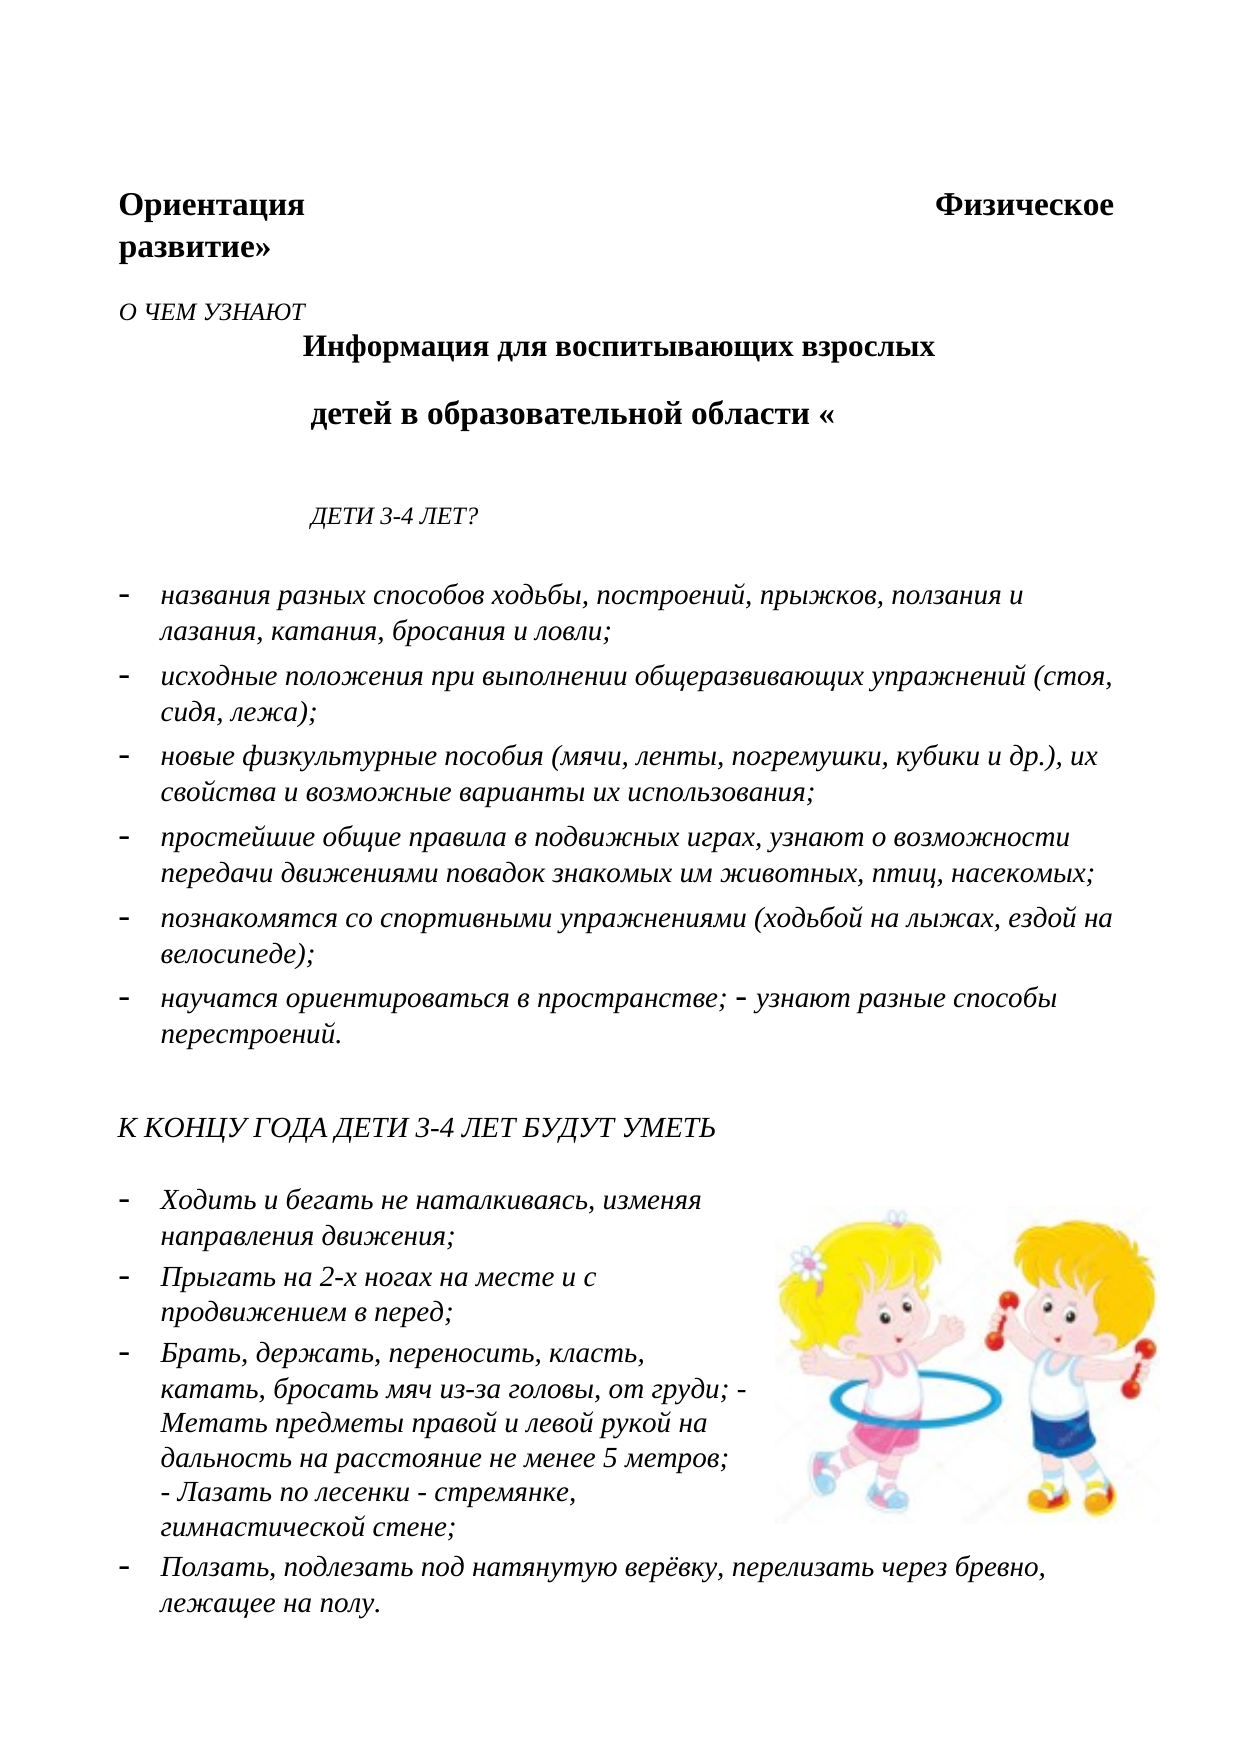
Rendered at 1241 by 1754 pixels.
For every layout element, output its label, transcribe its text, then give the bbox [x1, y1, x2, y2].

list познакомятся со спортивными упражнениями (ходьбой на лыжах, ездой на велосипеде); [118, 894, 1123, 969]
list простейшие общие правила в подвижных играх, узнают о возможности передачи движениями повадок знакомых им животных, птиц, насекомых; [118, 813, 1123, 889]
list Ползать, подлезать под натянутую верёвку, перелизать через бревно, лежащее на полу. [118, 1543, 1123, 1618]
list Брать, держать, переносить, класть, катать, бросать мяч из-за головы, от груди; - Метать предметы правой и левой рукой на дальность на расстояние не менее 5 метров; - Лазать по лесенки - стремянке, гимнастической стене; [118, 1329, 1123, 1542]
text ДЕТИ 3-4 ЛЕТ? [304, 501, 1123, 530]
list Ходить и бегать не наталкиваясь, изменяя направления движения; [118, 1177, 1123, 1252]
text Информация для воспитывающих взрослых детей в образовательной области « [303, 327, 1028, 432]
picture [775, 1206, 1161, 1524]
list Прыгать на 2-х ногах на месте и с продвижением в перед; [118, 1253, 775, 1328]
list исходные положения при выполнении общеразвивающих упражнений (стоя, сидя, лежа); [118, 652, 1123, 727]
list названия разных способов ходьбы, построений, прыжков, ползания и лазания, катания, бросания и ловли; [118, 571, 1123, 647]
text К КОНЦУ ГОДА ДЕТИ 3-4 ЛЕТ БУДУТ УМЕТЬ [117, 1111, 1123, 1144]
list новые физкультурные пособия (мячи, ленты, погремушки, кубики и др.), их свойства и возможные варианты их использования; [118, 733, 1123, 808]
list научатся ориентироваться в пространстве; - узнают разные способы перестроений. [118, 974, 1123, 1050]
